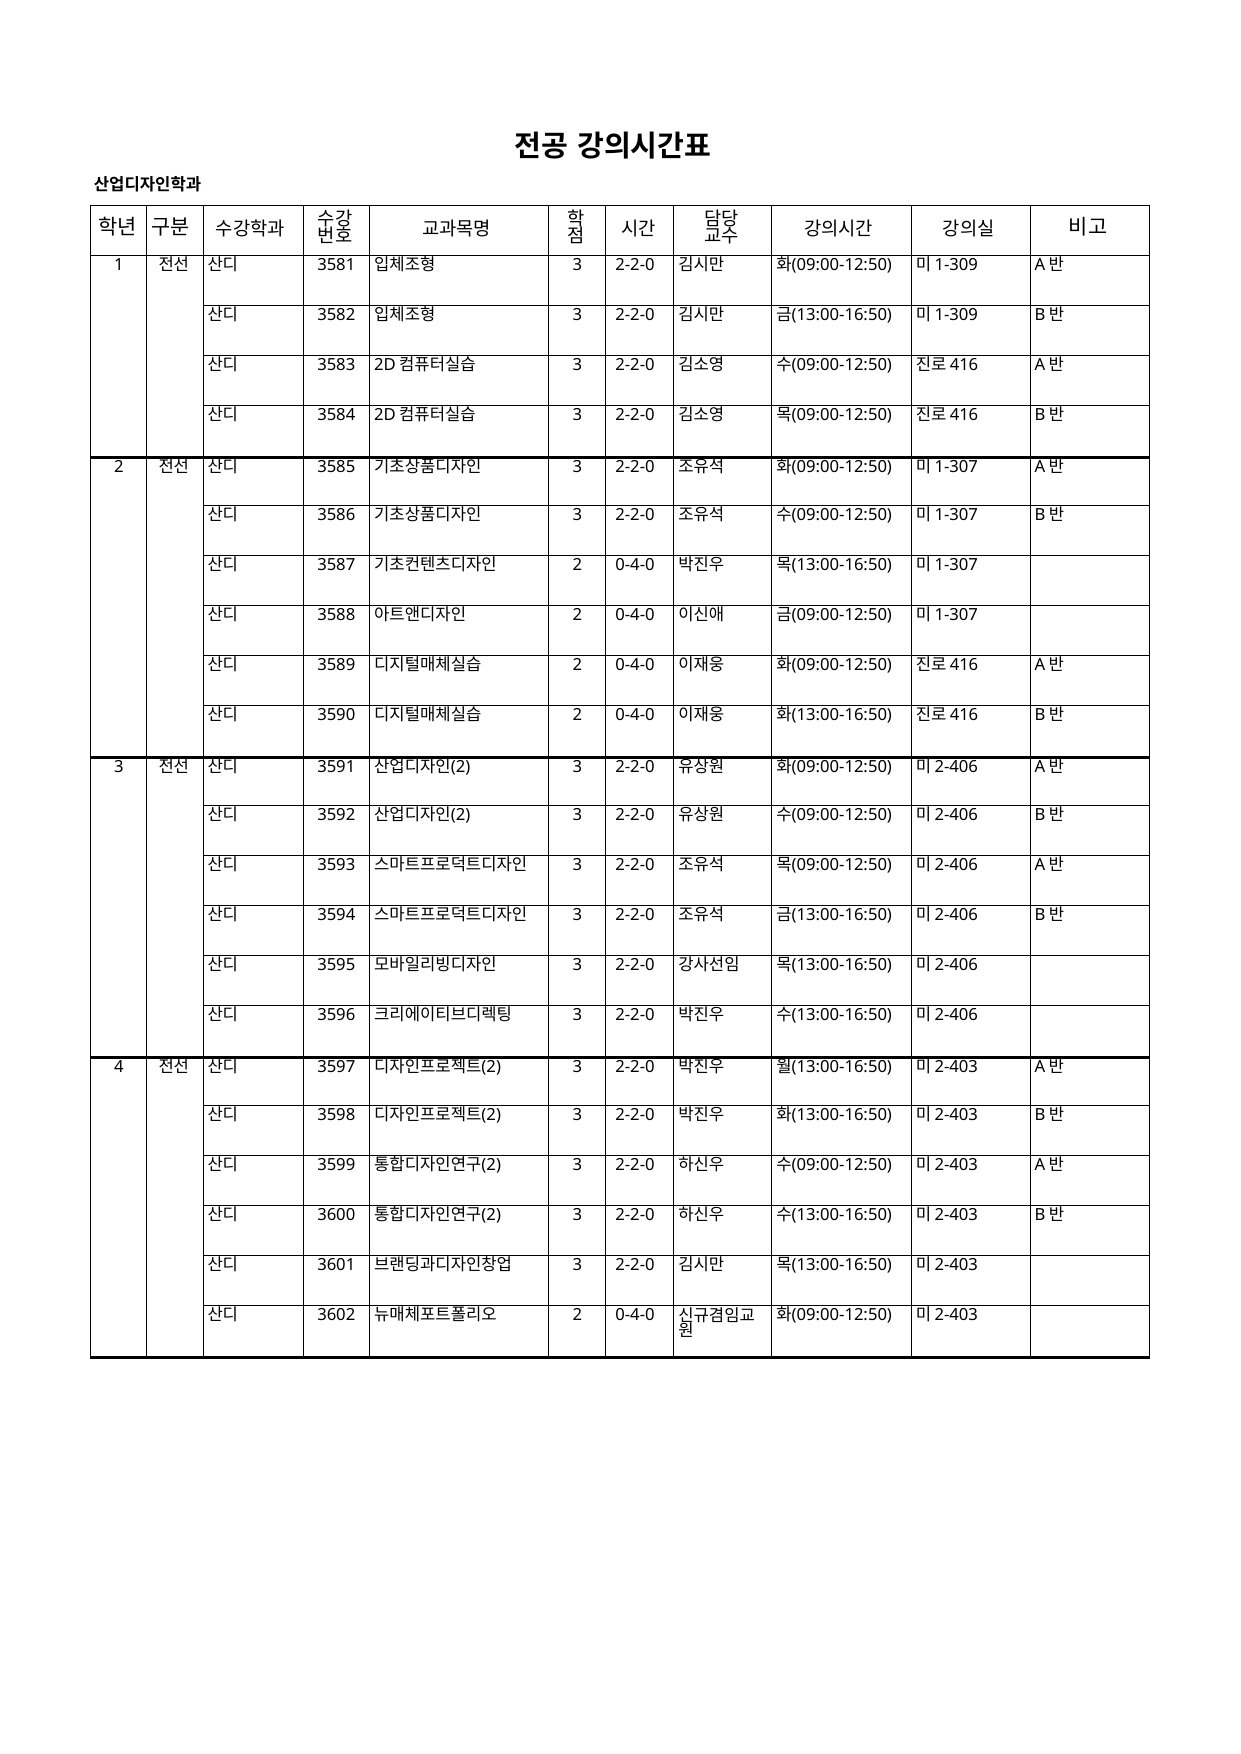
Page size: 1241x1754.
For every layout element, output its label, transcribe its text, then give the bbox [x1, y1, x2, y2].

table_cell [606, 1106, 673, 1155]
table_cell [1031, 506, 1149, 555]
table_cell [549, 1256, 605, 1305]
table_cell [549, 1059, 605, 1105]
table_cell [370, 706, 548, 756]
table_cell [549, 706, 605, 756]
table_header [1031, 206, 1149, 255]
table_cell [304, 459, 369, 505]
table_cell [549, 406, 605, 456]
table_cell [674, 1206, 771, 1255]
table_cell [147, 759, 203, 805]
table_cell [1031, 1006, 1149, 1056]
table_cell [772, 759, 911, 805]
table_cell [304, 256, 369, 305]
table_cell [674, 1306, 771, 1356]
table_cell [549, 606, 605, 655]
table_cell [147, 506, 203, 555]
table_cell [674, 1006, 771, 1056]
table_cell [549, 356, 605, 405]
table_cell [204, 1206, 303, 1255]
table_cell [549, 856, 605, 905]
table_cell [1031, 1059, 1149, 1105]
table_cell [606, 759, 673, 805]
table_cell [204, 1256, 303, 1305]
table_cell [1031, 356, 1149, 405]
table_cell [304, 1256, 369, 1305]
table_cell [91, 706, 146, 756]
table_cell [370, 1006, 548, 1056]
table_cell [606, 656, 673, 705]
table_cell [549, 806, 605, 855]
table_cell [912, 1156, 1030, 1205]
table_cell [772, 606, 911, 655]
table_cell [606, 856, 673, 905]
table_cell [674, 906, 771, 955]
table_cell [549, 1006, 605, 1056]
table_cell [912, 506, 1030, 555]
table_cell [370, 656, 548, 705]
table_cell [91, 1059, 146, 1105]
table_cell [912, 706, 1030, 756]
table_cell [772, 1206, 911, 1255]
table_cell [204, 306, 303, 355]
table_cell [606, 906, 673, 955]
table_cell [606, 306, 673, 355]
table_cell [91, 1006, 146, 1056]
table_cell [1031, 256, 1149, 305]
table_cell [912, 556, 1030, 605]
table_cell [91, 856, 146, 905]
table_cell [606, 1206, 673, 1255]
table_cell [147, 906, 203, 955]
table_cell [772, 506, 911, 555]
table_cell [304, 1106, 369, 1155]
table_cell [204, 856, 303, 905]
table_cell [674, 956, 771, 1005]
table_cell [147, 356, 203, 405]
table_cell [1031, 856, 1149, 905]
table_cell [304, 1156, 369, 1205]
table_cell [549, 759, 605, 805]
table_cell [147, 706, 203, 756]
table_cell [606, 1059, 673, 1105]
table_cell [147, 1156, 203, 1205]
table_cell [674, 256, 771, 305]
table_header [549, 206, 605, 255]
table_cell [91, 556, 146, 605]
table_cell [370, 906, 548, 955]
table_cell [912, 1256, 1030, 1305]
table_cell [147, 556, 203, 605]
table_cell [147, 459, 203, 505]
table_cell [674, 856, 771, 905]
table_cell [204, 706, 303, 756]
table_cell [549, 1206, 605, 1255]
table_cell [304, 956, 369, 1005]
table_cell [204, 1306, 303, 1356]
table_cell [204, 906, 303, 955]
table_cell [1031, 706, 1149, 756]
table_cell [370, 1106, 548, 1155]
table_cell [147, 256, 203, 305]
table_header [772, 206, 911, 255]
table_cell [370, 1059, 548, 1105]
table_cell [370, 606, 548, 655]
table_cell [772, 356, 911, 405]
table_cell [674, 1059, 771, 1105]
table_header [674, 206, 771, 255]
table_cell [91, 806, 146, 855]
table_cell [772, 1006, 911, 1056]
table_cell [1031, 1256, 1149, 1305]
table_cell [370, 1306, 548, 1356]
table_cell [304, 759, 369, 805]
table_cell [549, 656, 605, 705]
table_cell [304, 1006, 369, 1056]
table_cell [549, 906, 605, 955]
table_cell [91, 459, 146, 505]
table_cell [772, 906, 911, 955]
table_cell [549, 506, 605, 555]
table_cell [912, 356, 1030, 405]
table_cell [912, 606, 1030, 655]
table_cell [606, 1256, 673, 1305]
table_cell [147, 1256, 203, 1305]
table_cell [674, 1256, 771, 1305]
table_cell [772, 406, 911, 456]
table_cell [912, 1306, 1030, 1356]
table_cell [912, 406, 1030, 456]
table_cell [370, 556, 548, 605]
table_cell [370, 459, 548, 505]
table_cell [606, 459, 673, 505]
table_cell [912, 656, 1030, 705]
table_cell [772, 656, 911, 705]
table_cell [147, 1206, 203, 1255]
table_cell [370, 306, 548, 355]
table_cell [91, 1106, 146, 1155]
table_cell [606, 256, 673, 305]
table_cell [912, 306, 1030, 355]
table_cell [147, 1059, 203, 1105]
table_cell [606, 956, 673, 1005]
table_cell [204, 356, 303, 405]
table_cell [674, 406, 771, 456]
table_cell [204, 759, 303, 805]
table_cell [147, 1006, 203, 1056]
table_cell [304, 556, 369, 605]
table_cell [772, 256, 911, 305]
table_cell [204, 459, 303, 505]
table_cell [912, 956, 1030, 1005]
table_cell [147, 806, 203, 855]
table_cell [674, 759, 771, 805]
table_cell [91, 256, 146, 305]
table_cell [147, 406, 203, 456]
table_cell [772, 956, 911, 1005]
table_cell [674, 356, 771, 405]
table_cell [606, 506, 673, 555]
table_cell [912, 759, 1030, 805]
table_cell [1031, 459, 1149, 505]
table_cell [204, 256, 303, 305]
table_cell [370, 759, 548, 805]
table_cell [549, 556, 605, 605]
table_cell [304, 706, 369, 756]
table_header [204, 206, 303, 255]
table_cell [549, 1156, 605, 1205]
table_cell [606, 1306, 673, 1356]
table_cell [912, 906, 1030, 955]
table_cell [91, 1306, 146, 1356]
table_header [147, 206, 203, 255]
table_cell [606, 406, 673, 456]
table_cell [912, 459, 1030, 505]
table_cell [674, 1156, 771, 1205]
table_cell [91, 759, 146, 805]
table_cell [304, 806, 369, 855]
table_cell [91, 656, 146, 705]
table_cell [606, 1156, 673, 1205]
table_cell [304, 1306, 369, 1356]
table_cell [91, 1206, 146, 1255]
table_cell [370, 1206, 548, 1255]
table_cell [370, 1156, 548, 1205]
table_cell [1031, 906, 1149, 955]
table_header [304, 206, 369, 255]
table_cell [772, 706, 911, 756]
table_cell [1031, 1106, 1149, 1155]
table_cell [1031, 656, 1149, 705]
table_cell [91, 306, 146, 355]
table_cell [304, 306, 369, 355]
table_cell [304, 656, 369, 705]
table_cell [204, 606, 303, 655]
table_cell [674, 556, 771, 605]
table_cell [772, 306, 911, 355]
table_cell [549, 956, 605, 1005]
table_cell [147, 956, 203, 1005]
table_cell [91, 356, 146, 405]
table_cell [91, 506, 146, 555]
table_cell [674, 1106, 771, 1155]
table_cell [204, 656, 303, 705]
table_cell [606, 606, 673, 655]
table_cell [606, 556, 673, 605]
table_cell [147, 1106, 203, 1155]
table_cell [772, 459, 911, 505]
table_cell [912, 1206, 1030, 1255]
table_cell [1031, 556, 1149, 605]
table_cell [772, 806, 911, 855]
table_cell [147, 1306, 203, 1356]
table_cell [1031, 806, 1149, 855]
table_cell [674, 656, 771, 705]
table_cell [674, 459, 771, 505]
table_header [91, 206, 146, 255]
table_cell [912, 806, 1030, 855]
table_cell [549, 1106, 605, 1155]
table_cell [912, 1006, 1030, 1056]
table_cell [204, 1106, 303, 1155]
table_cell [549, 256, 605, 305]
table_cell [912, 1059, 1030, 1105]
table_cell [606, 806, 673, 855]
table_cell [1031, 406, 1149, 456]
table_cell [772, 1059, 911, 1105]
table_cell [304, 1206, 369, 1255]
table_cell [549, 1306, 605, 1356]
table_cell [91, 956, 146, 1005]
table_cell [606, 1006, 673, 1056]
text 산업디자인학과 [94, 172, 1161, 195]
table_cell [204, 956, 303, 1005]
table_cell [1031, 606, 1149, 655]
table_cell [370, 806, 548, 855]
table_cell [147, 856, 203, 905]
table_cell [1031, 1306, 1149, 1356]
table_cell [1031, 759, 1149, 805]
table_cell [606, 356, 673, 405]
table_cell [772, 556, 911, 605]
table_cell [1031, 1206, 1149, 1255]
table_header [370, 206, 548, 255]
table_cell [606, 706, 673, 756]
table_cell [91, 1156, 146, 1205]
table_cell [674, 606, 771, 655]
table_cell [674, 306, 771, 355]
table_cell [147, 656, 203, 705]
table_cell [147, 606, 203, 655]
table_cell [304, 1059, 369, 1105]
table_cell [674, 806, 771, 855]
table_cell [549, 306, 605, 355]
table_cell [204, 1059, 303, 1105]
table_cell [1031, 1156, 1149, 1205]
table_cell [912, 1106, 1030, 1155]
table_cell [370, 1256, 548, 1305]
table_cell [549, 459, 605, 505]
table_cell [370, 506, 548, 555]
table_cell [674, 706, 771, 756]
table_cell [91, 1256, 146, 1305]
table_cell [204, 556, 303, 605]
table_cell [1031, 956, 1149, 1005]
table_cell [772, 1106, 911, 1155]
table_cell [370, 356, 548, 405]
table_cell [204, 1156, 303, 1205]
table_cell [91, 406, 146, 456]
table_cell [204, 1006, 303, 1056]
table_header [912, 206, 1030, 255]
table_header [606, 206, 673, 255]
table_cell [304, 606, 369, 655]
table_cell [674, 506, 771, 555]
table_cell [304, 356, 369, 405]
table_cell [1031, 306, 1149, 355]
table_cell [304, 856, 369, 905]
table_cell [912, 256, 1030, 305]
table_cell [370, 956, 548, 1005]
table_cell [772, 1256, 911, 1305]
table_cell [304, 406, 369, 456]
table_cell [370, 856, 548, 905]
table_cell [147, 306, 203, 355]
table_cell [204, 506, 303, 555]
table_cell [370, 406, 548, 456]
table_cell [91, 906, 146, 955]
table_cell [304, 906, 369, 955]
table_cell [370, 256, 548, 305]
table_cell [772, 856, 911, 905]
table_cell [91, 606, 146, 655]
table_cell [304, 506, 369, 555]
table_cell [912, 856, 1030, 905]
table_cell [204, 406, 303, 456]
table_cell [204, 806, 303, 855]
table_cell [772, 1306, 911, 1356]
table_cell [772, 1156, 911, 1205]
